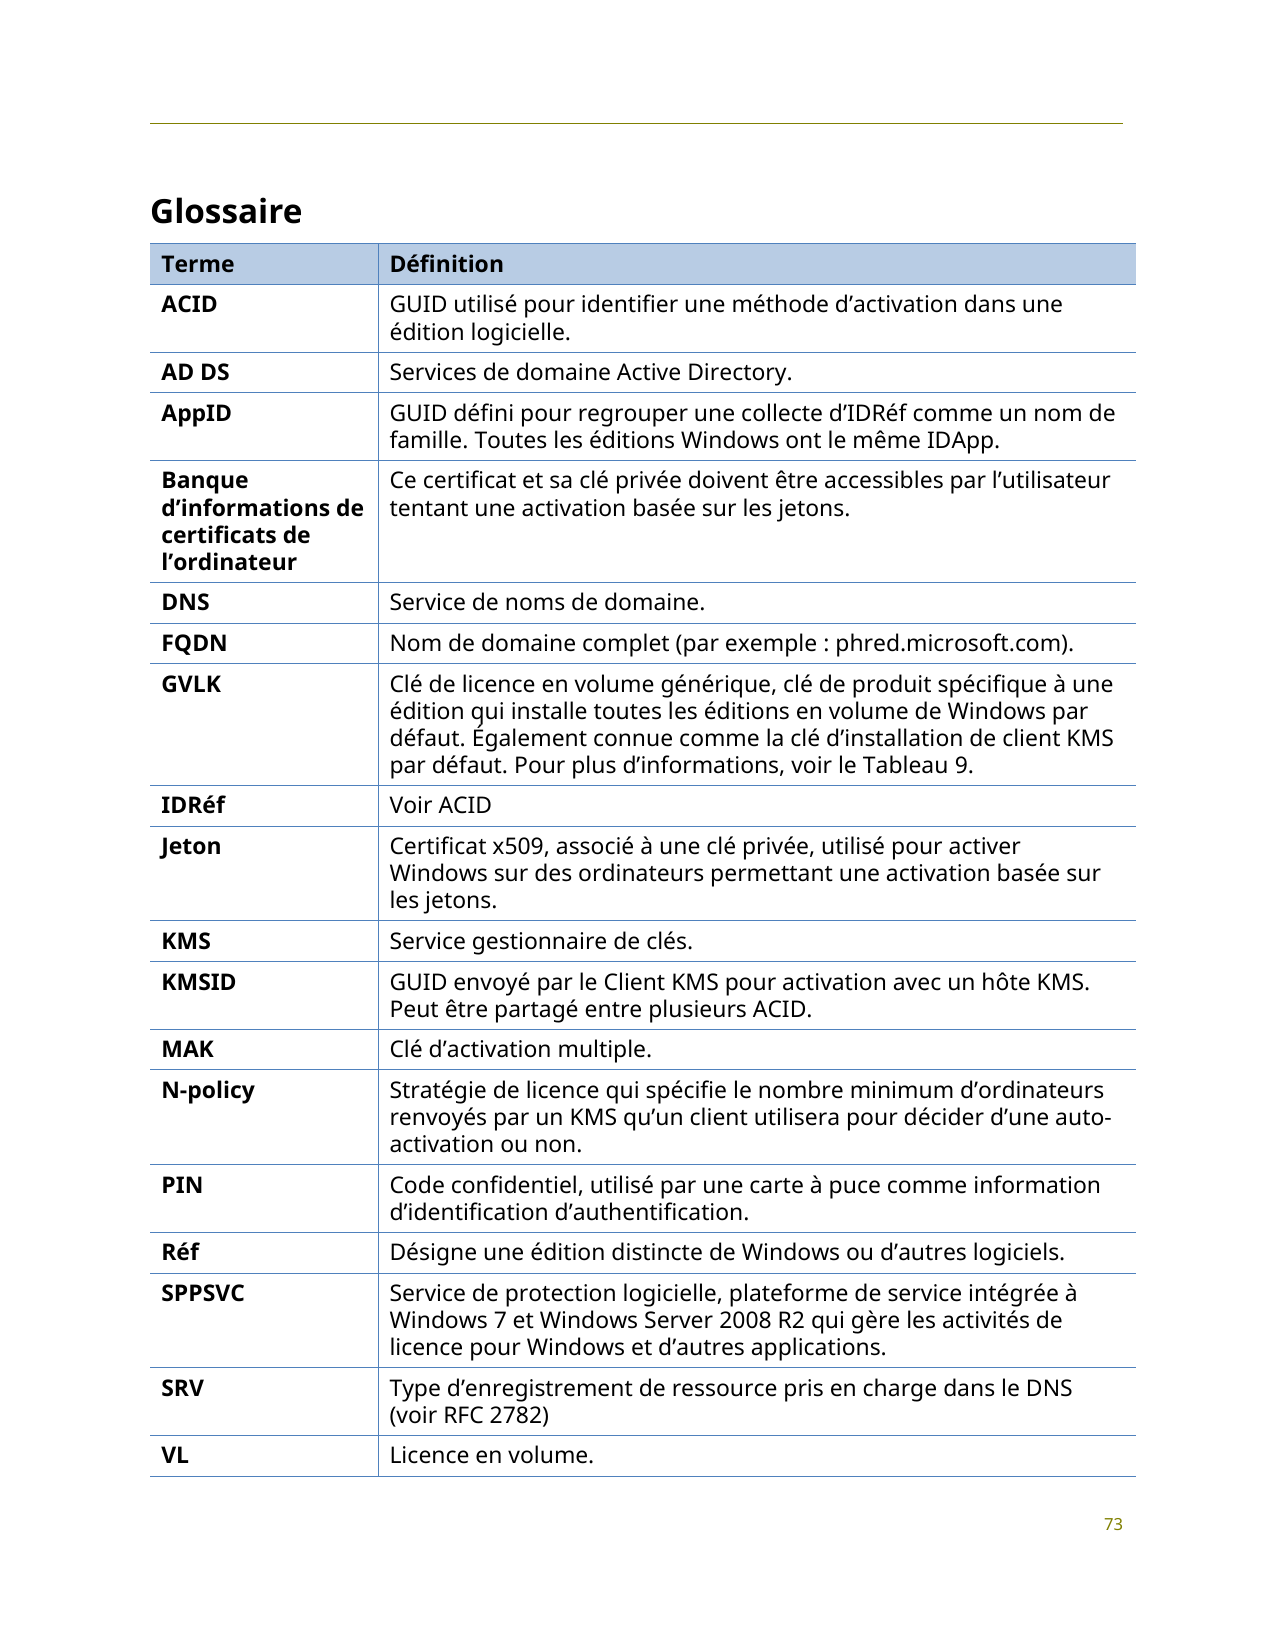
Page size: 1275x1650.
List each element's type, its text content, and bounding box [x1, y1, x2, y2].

table_cell Services de domaine Active Directory. [379, 353, 1136, 392]
table_cell Nom de domaine complet (par exemple : phred.microsoft.com). [379, 624, 1136, 663]
table_cell Clé de licence en volume générique, clé de produit spécifique à une édition qui installe toutes les éditions en volume de Windows par défaut. Également connue comme la clé d’installation de client KMS par défaut. Pour plus d’informations, voir le Tableau 9. [379, 664, 1136, 785]
table_cell KMS [150, 921, 378, 961]
table_cell N-policy [150, 1070, 378, 1164]
table_cell Jeton [150, 827, 378, 920]
table_header Terme [150, 244, 378, 284]
table_cell Voir ACID [379, 786, 1136, 826]
table_cell PIN [150, 1165, 378, 1232]
table_cell GVLK [150, 664, 378, 785]
table_cell ACID [150, 285, 378, 352]
table_cell Clé d’activation multiple. [379, 1030, 1136, 1069]
table_cell KMSID [150, 962, 378, 1029]
table_cell FQDN [150, 624, 378, 663]
table_cell MAK [150, 1030, 378, 1069]
table_cell SRV [150, 1368, 378, 1435]
table_cell VL [150, 1436, 378, 1476]
table_cell GUID défini pour regrouper une collecte d’IDRéf comme un nom de famille. Toutes les éditions Windows ont le même IDApp. [379, 393, 1136, 460]
table_cell GUID envoyé par le Client KMS pour activation avec un hôte KMS. Peut être partagé entre plusieurs ACID. [379, 962, 1136, 1029]
table_header Définition [379, 244, 1136, 284]
table_cell Certificat x509, associé à une clé privée, utilisé pour activer Windows sur des ordinateurs permettant une activation basée sur les jetons. [379, 827, 1136, 920]
table_cell GUID utilisé pour identifier une méthode d’activation dans une édition logicielle. [379, 285, 1136, 352]
table_cell Désigne une édition distincte de Windows ou d’autres logiciels. [379, 1233, 1136, 1272]
table_cell DNS [150, 583, 378, 622]
table_cell Type d’enregistrement de ressource pris en charge dans le DNS (voir RFC 2782) [379, 1368, 1136, 1435]
table_cell Service de noms de domaine. [379, 583, 1136, 622]
table_cell Réf [150, 1233, 378, 1272]
table_cell Banque d’informations de certificats de l’ordinateur [150, 461, 378, 582]
table_cell Code confidentiel, utilisé par une carte à puce comme information d’identification d’authentification. [379, 1165, 1136, 1232]
table_cell Licence en volume. [379, 1436, 1136, 1476]
table_cell AppID [150, 393, 378, 460]
table_cell Service de protection logicielle, plateforme de service intégrée à Windows 7 et Windows Server 2008 R2 qui gère les activités de licence pour Windows et d’autres applications. [379, 1274, 1136, 1367]
table_cell Service gestionnaire de clés. [379, 921, 1136, 961]
subtitle Glossaire [150, 187, 1125, 233]
table_cell IDRéf [150, 786, 378, 826]
table_cell SPPSVC [150, 1274, 378, 1367]
table_cell Ce certificat et sa clé privée doivent être accessibles par l’utilisateur tentant une activation basée sur les jetons. [379, 461, 1136, 582]
table_cell AD DS [150, 353, 378, 392]
table_cell Stratégie de licence qui spécifie le nombre minimum d’ordinateurs renvoyés par un KMS qu’un client utilisera pour décider d’une auto-activation ou non. [379, 1070, 1136, 1164]
